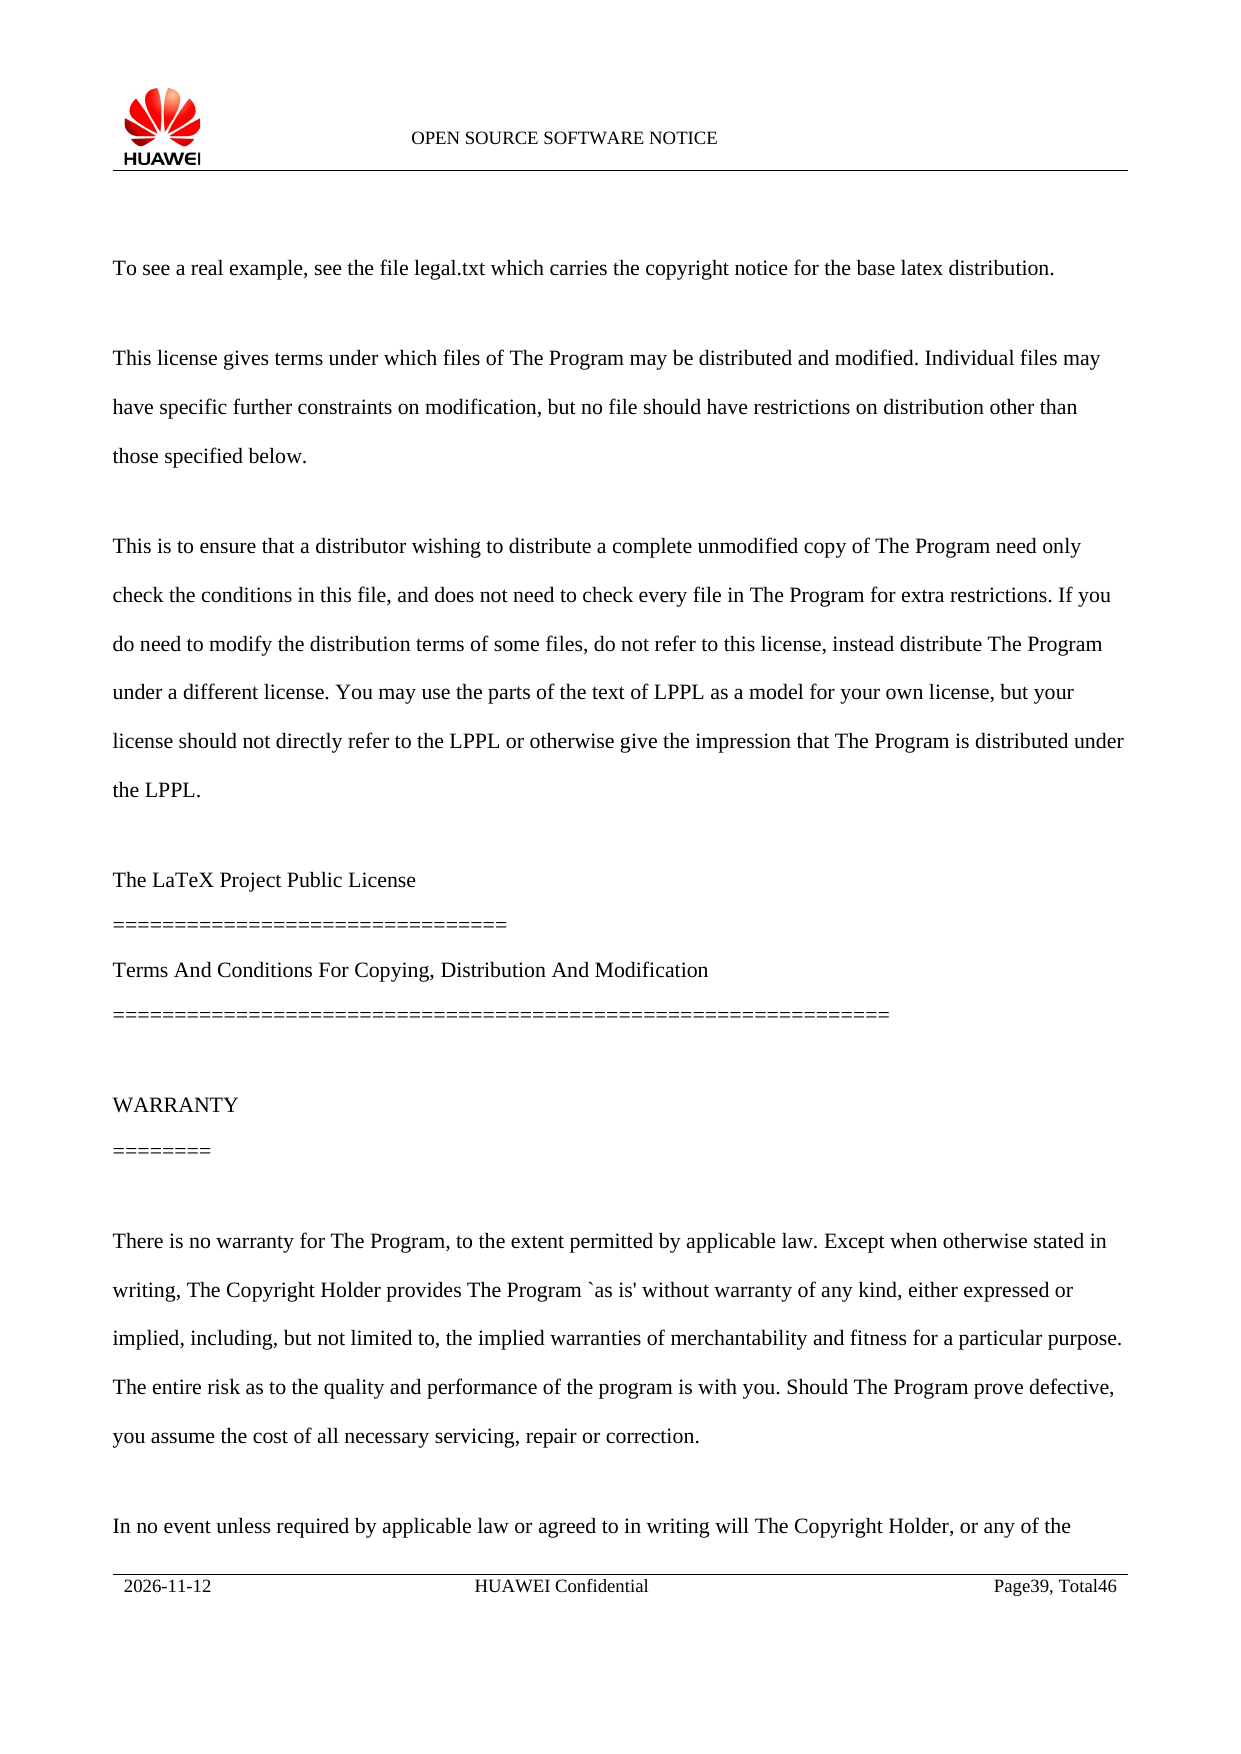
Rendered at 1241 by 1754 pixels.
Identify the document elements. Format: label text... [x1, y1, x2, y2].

text Terms And Conditions For Copying, Distribution And Modification [112, 953, 1128, 986]
picture [124, 88, 201, 165]
text This is to ensure that a distributor wishing to distribute a complete unmodified copy of The Program need only check the conditions in this file, and does not need to check every file in The Program for extra restrictions. If you do need to modify the distribution terms of some files, do not refer to this license, instead distribute The Program under a different license. You may use the parts of the text of LPPL as a model for your own license, but your license should not directly refer to the LPPL or otherwise give the impression that The Program is distributed under the LPPL. [112, 529, 1128, 806]
text To see a real example, see the file legal.txt which carries the copyright notice for the base latex distribution. [112, 251, 1128, 284]
text ======== [112, 1134, 1128, 1166]
text This license gives terms under which files of The Program may be distributed and modified. Individual files may have specific further constraints on modification, but no file should have restrictions on distribution other than those specified below. [112, 342, 1128, 472]
text ================================ [112, 908, 1128, 941]
text The LaTeX Project Public License [112, 863, 1128, 896]
text WARRANTY [112, 1089, 1128, 1121]
text There is no warranty for The Program, to the extent permitted by applicable law. Except when otherwise stated in writing, The Copyright Holder provides The Program `as is' without warranty of any kind, either expressed or implied, including, but not limited to, the implied warranties of merchantability and fitness for a particular purpose. The entire risk as to the quality and performance of the program is with you. Should The Program prove defective, you assume the cost of all necessary servicing, repair or correction. [112, 1224, 1128, 1452]
text =============================================================== [112, 999, 1128, 1031]
